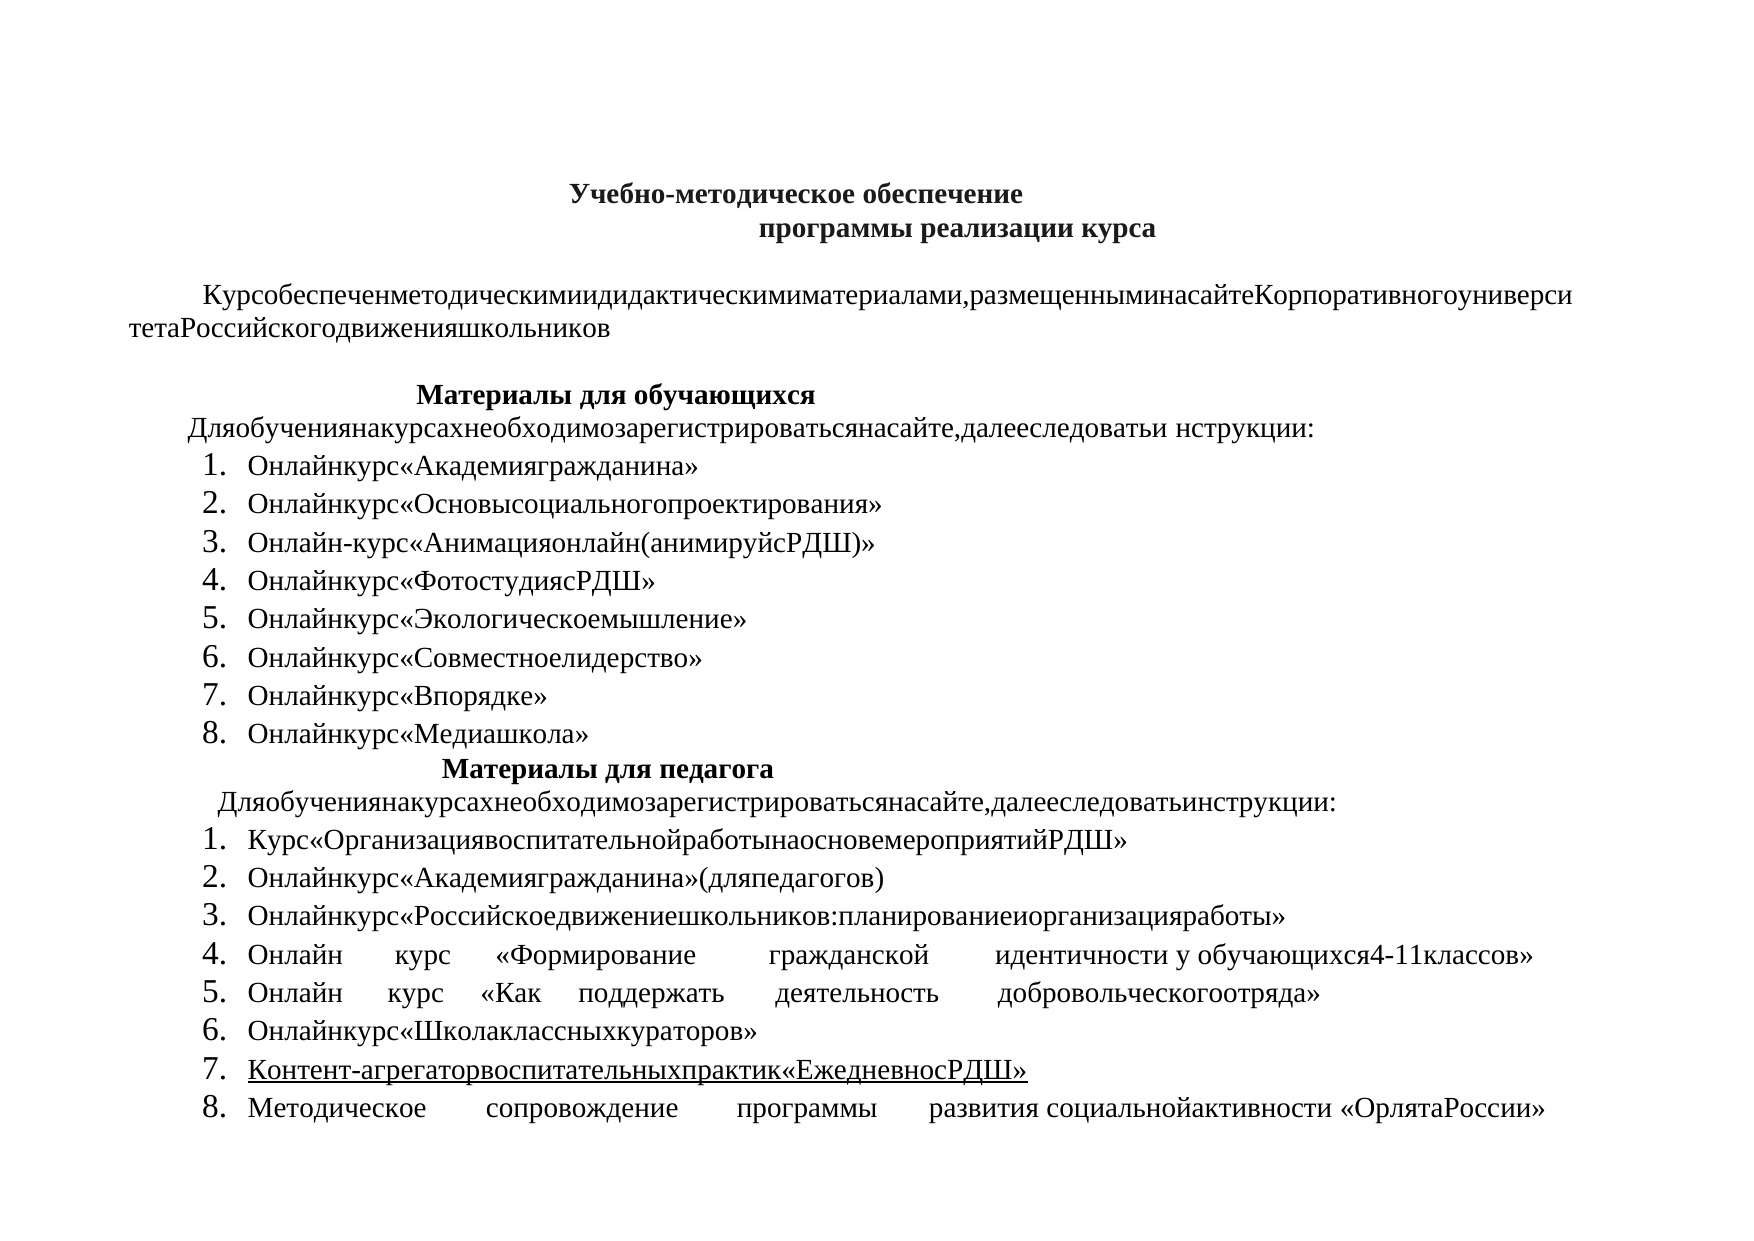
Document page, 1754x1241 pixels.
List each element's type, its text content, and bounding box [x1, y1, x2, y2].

list Онлайнкурс«Впорядке» [202, 674, 1658, 713]
list Курс«ОрганизациявоспитательнойработынаосновемероприятийРДШ» [202, 818, 1658, 857]
list Онлайнкурс«Академиягражданина»(дляпедагогов) [202, 857, 1658, 895]
text Курсобеспеченметодическимиидидактическимиматериалами,размещенныминасайтеКорпоративногоуниверси тетаРоссийскогодвиженияшкольников [128, 277, 1658, 344]
subtitle Материалы для педагога [442, 752, 1658, 785]
list Онлайнкурс«Медиашкола» [202, 713, 1658, 751]
text Дляобучениянакурсахнеобходимозарегистрироватьсянасайте,далееследоватьи нструкции: [187, 411, 1658, 444]
list Онлайнкурс«Экологическоемышление» [202, 598, 1658, 636]
list Методическое сопровождение программы развития социальнойактивности «ОрлятаРоссии» [202, 1087, 1658, 1125]
list Онлайнкурс«Основысоциальногопроектирования» [202, 483, 1658, 521]
list Онлайн курс «Как поддержать деятельность добровольческогоотряда» [202, 972, 1658, 1010]
list Онлайн курс «Формирование гражданской идентичности у обучающихся4-11классов» [202, 933, 1658, 971]
text Дляобучениянакурсахнеобходимозарегистрироватьсянасайте,далееследоватьинструкции: [217, 785, 1658, 818]
text Учебно-методическое обеспечение программы реализации курса [568, 177, 1184, 244]
list Онлайнкурс«Совместноелидерство» [202, 636, 1658, 674]
list Онлайн-курс«Анимацияонлайн(анимируйсРДШ)» [202, 521, 1658, 559]
list Онлайнкурс«Академиягражданина» [202, 445, 1658, 483]
list Онлайнкурс«ФотостудиясРДШ» [202, 560, 1658, 598]
subtitle Материалы для обучающихся [416, 378, 1658, 411]
list Онлайнкурс«Школаклассныхкураторов» [202, 1010, 1658, 1048]
list Онлайнкурс«Российскоедвижениешкольников:планированиеиорганизацияработы» [202, 895, 1658, 933]
list Контент-агрегаторвоспитательныхпрактик«ЕжедневносРДШ» [202, 1048, 1658, 1086]
